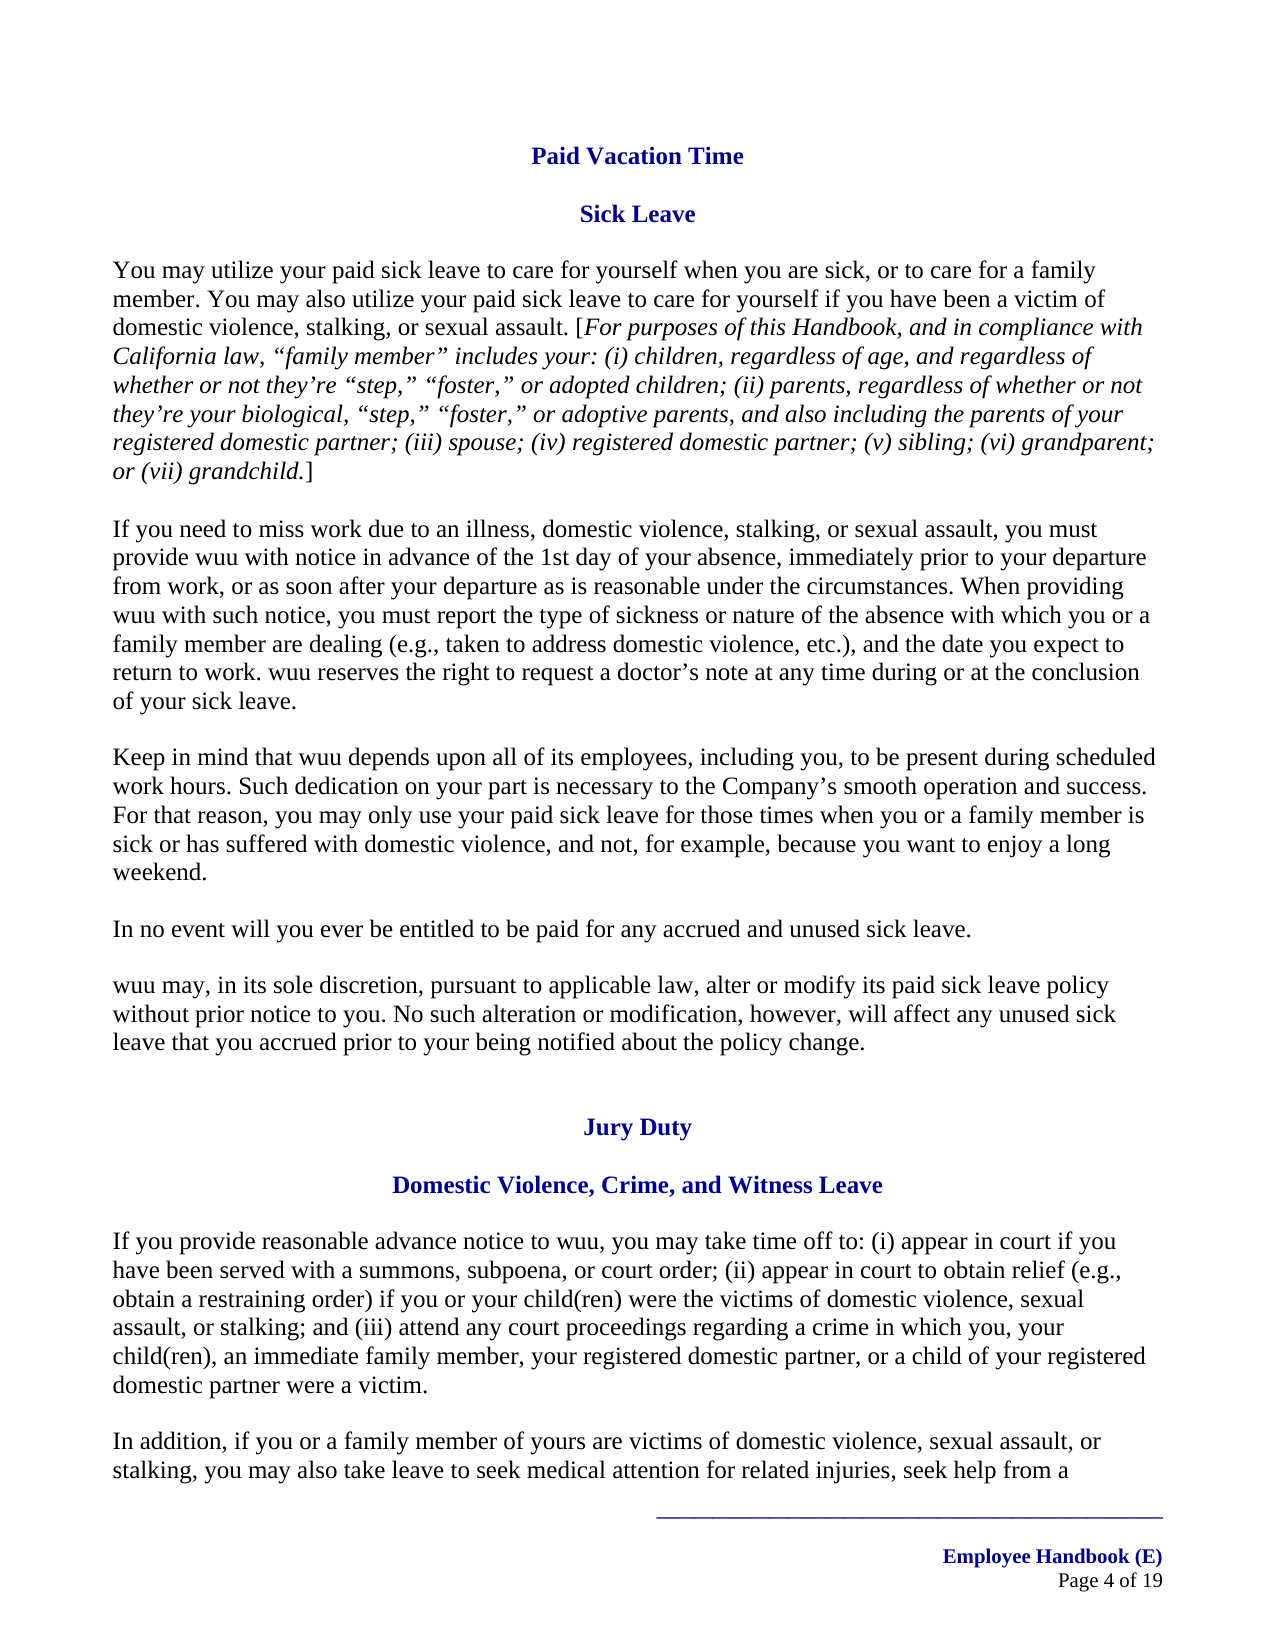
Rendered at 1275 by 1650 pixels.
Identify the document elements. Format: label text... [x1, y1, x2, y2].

subtitle Domestic Violence, Crime, and Witness Leave [112, 1141, 1162, 1199]
text If you need to miss work due to an illness, domestic violence, stalking, or sexual assault, you must provide wuu with notice in advance of the 1st day of your absence, immediately prior to your departure from work, or as soon after your departure as is reasonable under the circumstances. When providing wuu with such notice, you must report the type of sickness or nature of the absence with which you or a family member are dealing (e.g., taken to address domestic violence, etc.), and the date you expect to return to work. wuu reserves the right to request a doctor’s note at any time during or at the conclusion of your sick leave. [112, 514, 1162, 715]
subtitle Paid Vacation Time [112, 112, 1162, 170]
text In no event will you ever be entitled to be paid for any accrued and unused sick leave. [112, 914, 1162, 942]
text wuu may, in its sole discretion, pursuant to applicable law, alter or modify its paid sick leave policy without prior notice to you. No such alteration or modification, however, will affect any unused sick leave that you accrued prior to your being notified about the policy change. [112, 970, 1162, 1056]
text You may utilize your paid sick leave to care for yourself when you are sick, or to care for a family member. You may also utilize your paid sick leave to care for yourself if you have been a victim of domestic violence, stalking, or sexual assault. [For purposes of this Handbook, and in compliance with California law, “family member” includes your: (i) children, regardless of age, and regardless of whether or not they’re “step,” “foster,” or adopted children; (ii) parents, regardless of whether or not they’re your biological, “step,” “foster,” or adoptive parents, and also including the parents of your registered domestic partner; (iii) spouse; (iv) registered domestic partner; (v) sibling; (vi) grandparent; or (vii) grandchild.] [112, 255, 1162, 485]
text If you provide reasonable advance notice to wuu, you may take time off to: (i) appear in court if you have been served with a summons, subpoena, or court order; (ii) appear in court to obtain relief (e.g., obtain a restraining order) if you or your child(ren) were the victims of domestic violence, sexual assault, or stalking; and (iii) attend any court proceedings regarding a crime in which you, your child(ren), an immediate family member, your registered domestic partner, or a child of your registered domestic partner were a victim. [112, 1226, 1162, 1399]
subtitle Jury Duty [112, 1084, 1162, 1141]
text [112, 1426, 1162, 1484]
text Keep in mind that wuu depends upon all of its employees, including you, to be present during scheduled work hours. Such dedication on your part is necessary to the Company’s smooth operation and success. For that reason, you may only use your paid sick leave for those times when you or a family member is sick or has suffered with domestic violence, and not, for example, because you want to enjoy a long weekend. [112, 742, 1162, 886]
subtitle Sick Leave [112, 170, 1162, 227]
